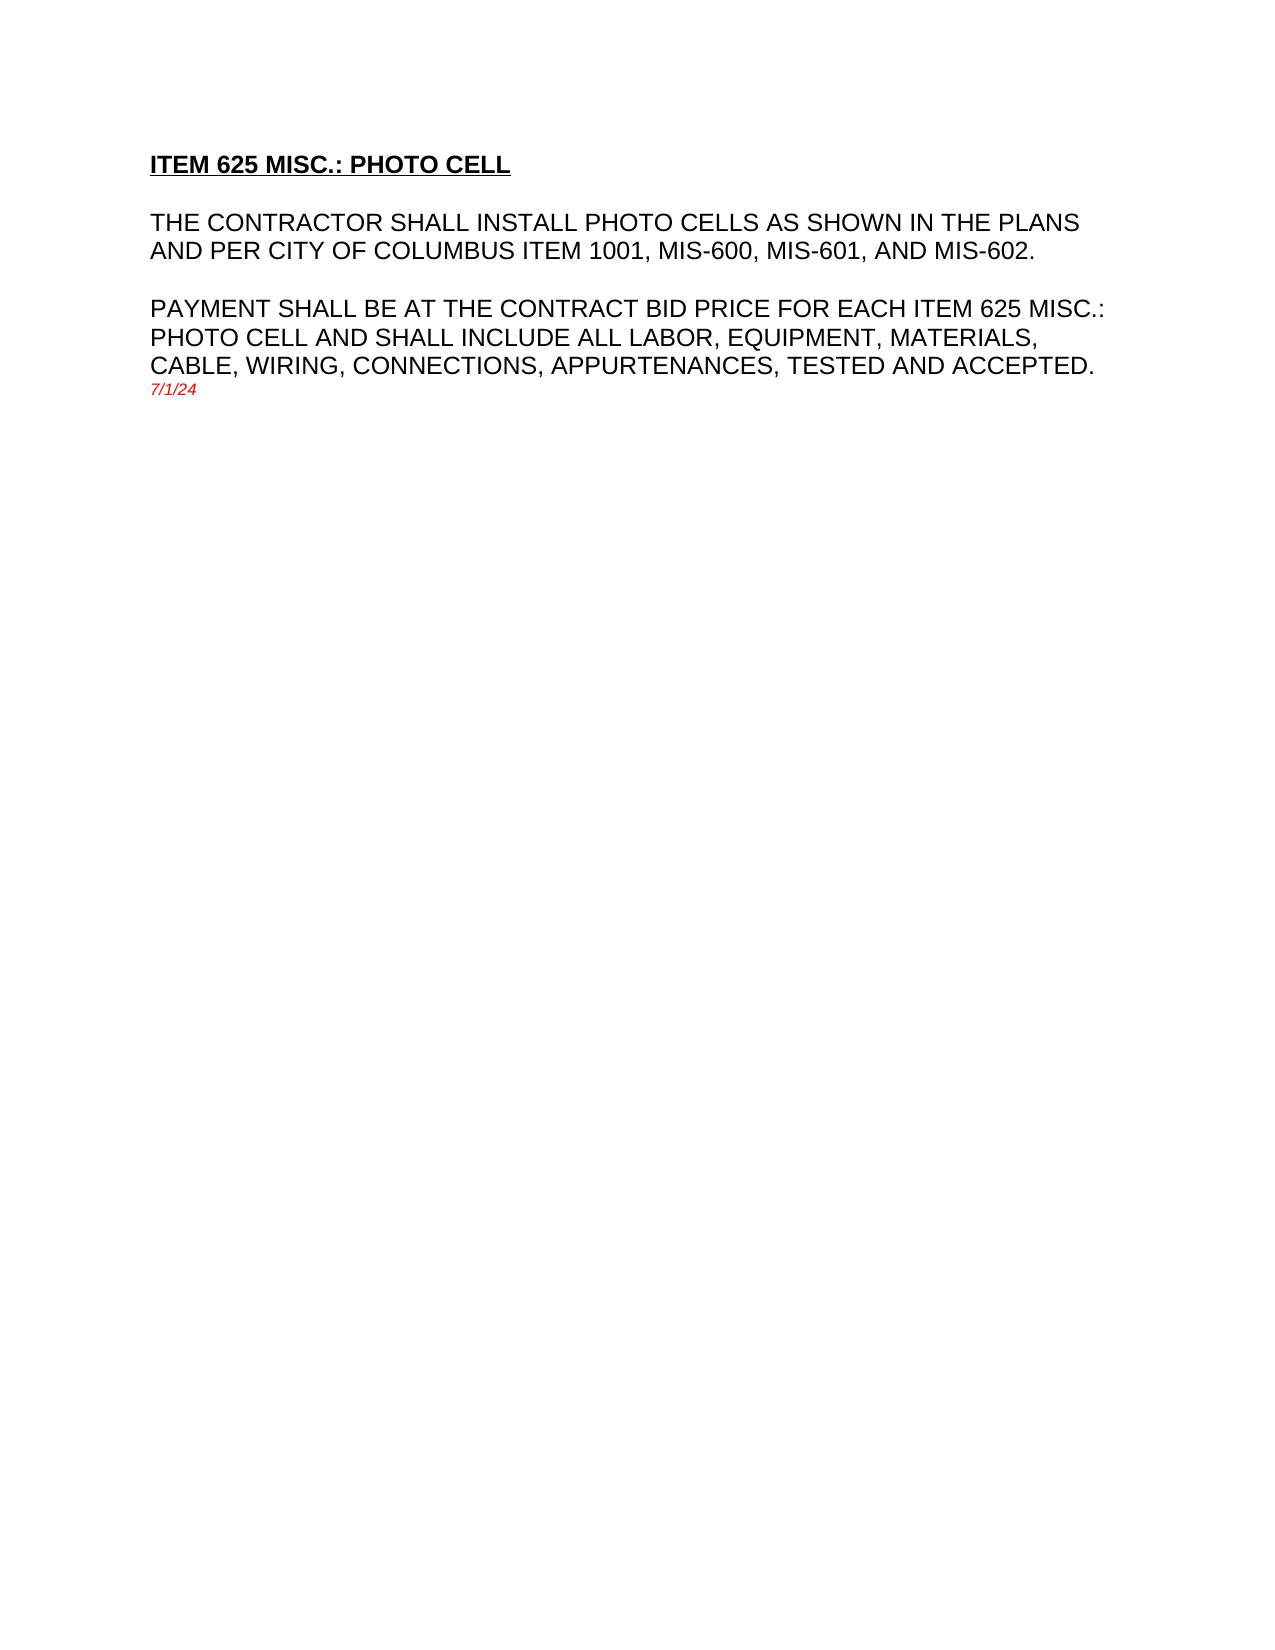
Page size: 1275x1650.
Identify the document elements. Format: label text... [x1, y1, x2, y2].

text 7/1/24 [150, 380, 1125, 399]
text THE CONTRACTOR SHALL INSTALL PHOTO CELLS AS SHOWN IN THE PLANS AND PER CITY OF COLUMBUS ITEM 1001, MIS-600, MIS-601, AND MIS-602. [150, 207, 1125, 265]
text PAYMENT SHALL BE AT THE CONTRACT BID PRICE FOR EACH ITEM 625 MISC.: PHOTO CELL AND SHALL INCLUDE ALL LABOR, EQUIPMENT, MATERIALS, CABLE, WIRING, CONNECTIONS, APPURTENANCES, TESTED AND ACCEPTED. [150, 294, 1125, 380]
text ITEM 625 MISC.: PHOTO CELL [150, 150, 1125, 179]
